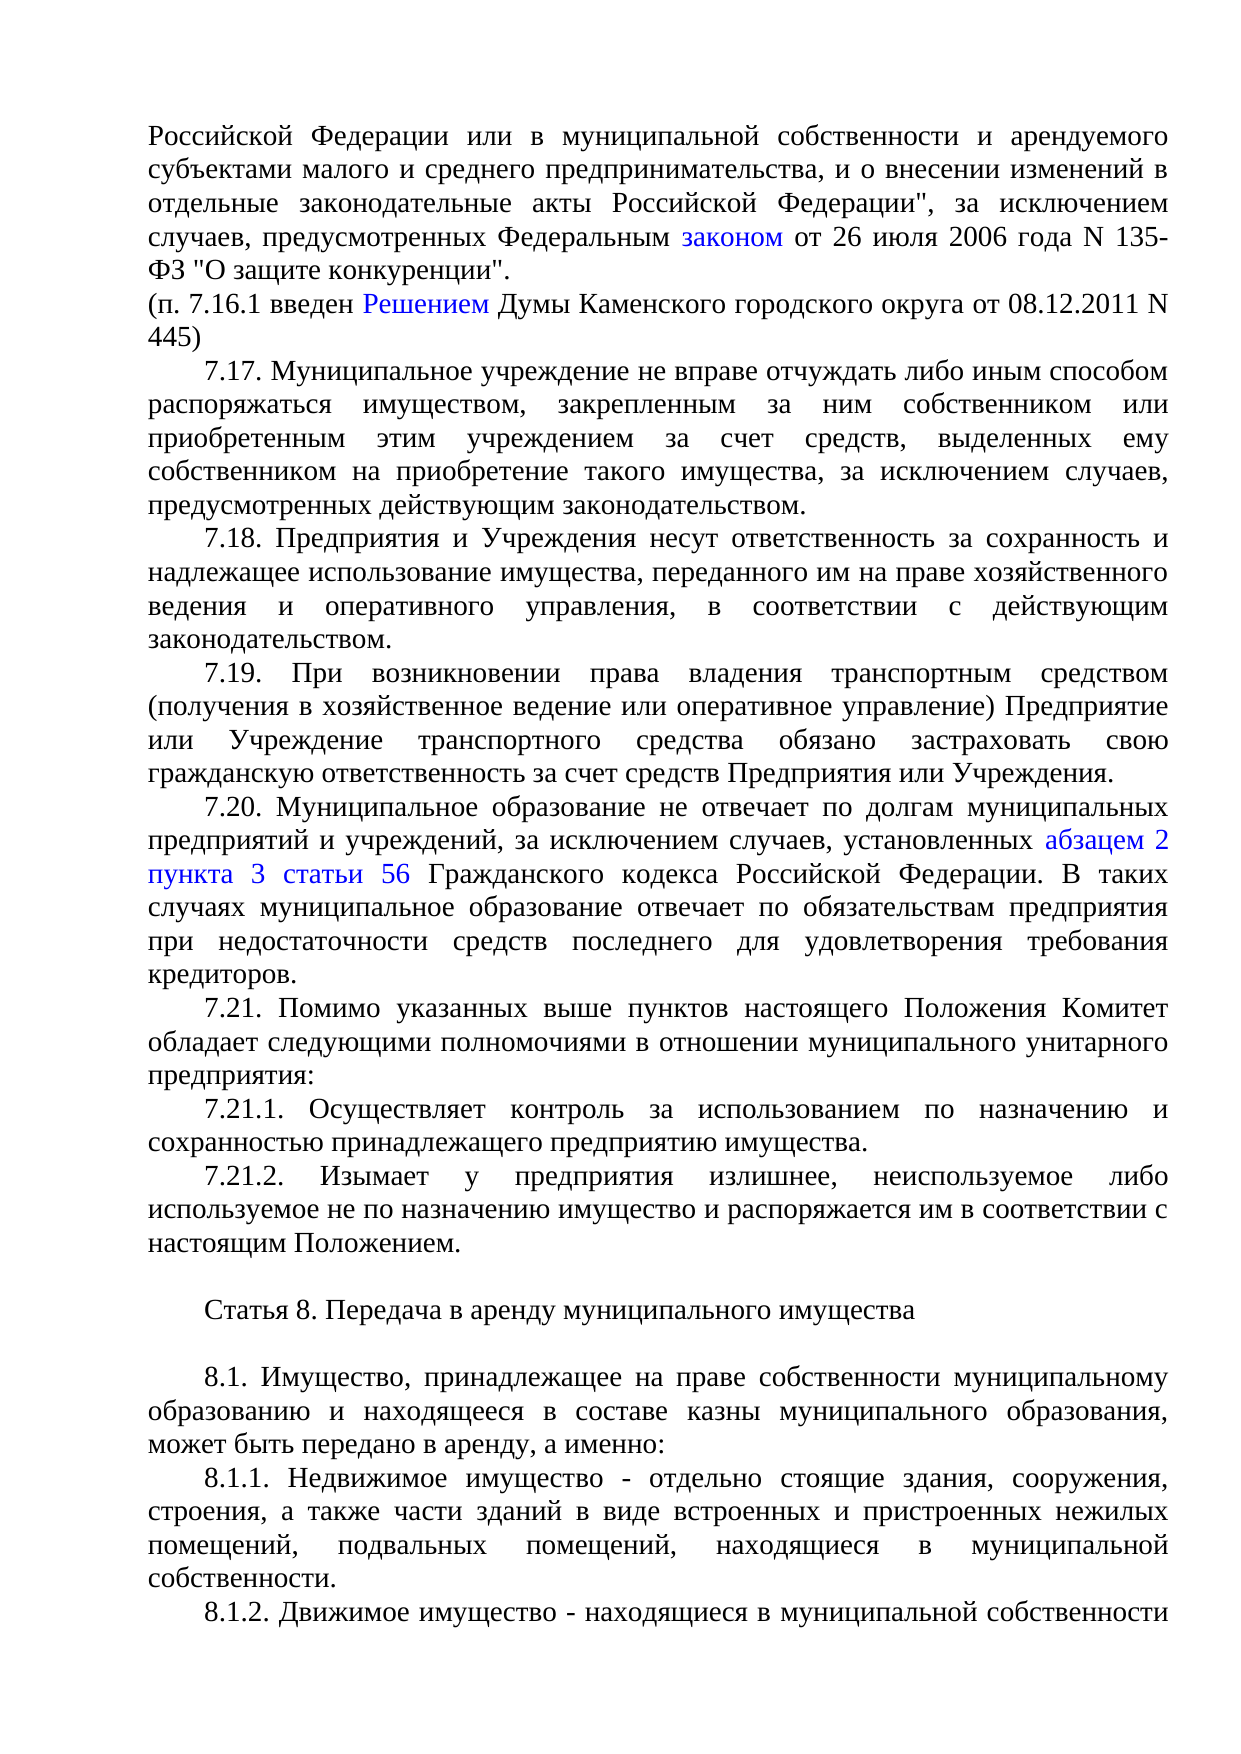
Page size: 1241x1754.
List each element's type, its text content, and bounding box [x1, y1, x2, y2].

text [148, 1594, 1169, 1627]
text 7.19. При возникновении права владения транспортным средством (получения в хозяйственное ведение или оперативное управление) Предприятие или Учреждение транспортного средства обязано застраховать свою гражданскую ответственность за счет средств Предприятия или Учреждения. [148, 655, 1169, 789]
text 7.21.1. Осуществляет контроль за использованием по назначению и сохранностью принадлежащего предприятию имущества. [148, 1091, 1169, 1158]
text 8.1. Имущество, принадлежащее на праве собственности муниципальному образованию и находящееся в составе казны муниципального образования, может быть передано в аренду, а именно: [148, 1359, 1169, 1460]
text 7.21. Помимо указанных выше пунктов настоящего Положения Комитет обладает следующими полномочиями в отношении муниципального унитарного предприятия: [148, 990, 1169, 1091]
text 7.17. Муниципальное учреждение не вправе отчуждать либо иным способом распоряжаться имуществом, закрепленным за ним собственником или приобретенным этим учреждением за счет средств, выделенных ему собственником на приобретение такого имущества, за исключением случаев, предусмотренных действующим законодательством. [148, 353, 1169, 521]
text 7.21.2. Изымает у предприятия излишнее, неиспользуемое либо используемое не по назначению имущество и распоряжается им в соответствии с настоящим Положением. [148, 1158, 1169, 1258]
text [148, 118, 1169, 286]
text 7.18. Предприятия и Учреждения несут ответственность за сохранность и надлежащее использование имущества, переданного им на праве хозяйственного ведения и оперативного управления, в соответствии с действующим законодательством. [148, 521, 1169, 655]
text Статья 8. Передача в аренду муниципального имущества [148, 1292, 1169, 1326]
text (п. 7.16.1 введен Решением Думы Каменского городского округа от 08.12.2011 N 445) [148, 286, 1169, 353]
text 8.1.1. Недвижимое имущество - отдельно стоящие здания, сооружения, строения, а также части зданий в виде встроенных и пристроенных нежилых помещений, подвальных помещений, находящиеся в муниципальной собственности. [148, 1460, 1169, 1594]
text 7.20. Муниципальное образование не отвечает по долгам муниципальных предприятий и учреждений, за исключением случаев, установленных абзацем 2 пункта 3 статьи 56 Гражданского кодекса Российской Федерации. В таких случаях муниципальное образование отвечает по обязательствам предприятия при недостаточности средств последнего для удовлетворения требования кредиторов. [148, 789, 1169, 990]
